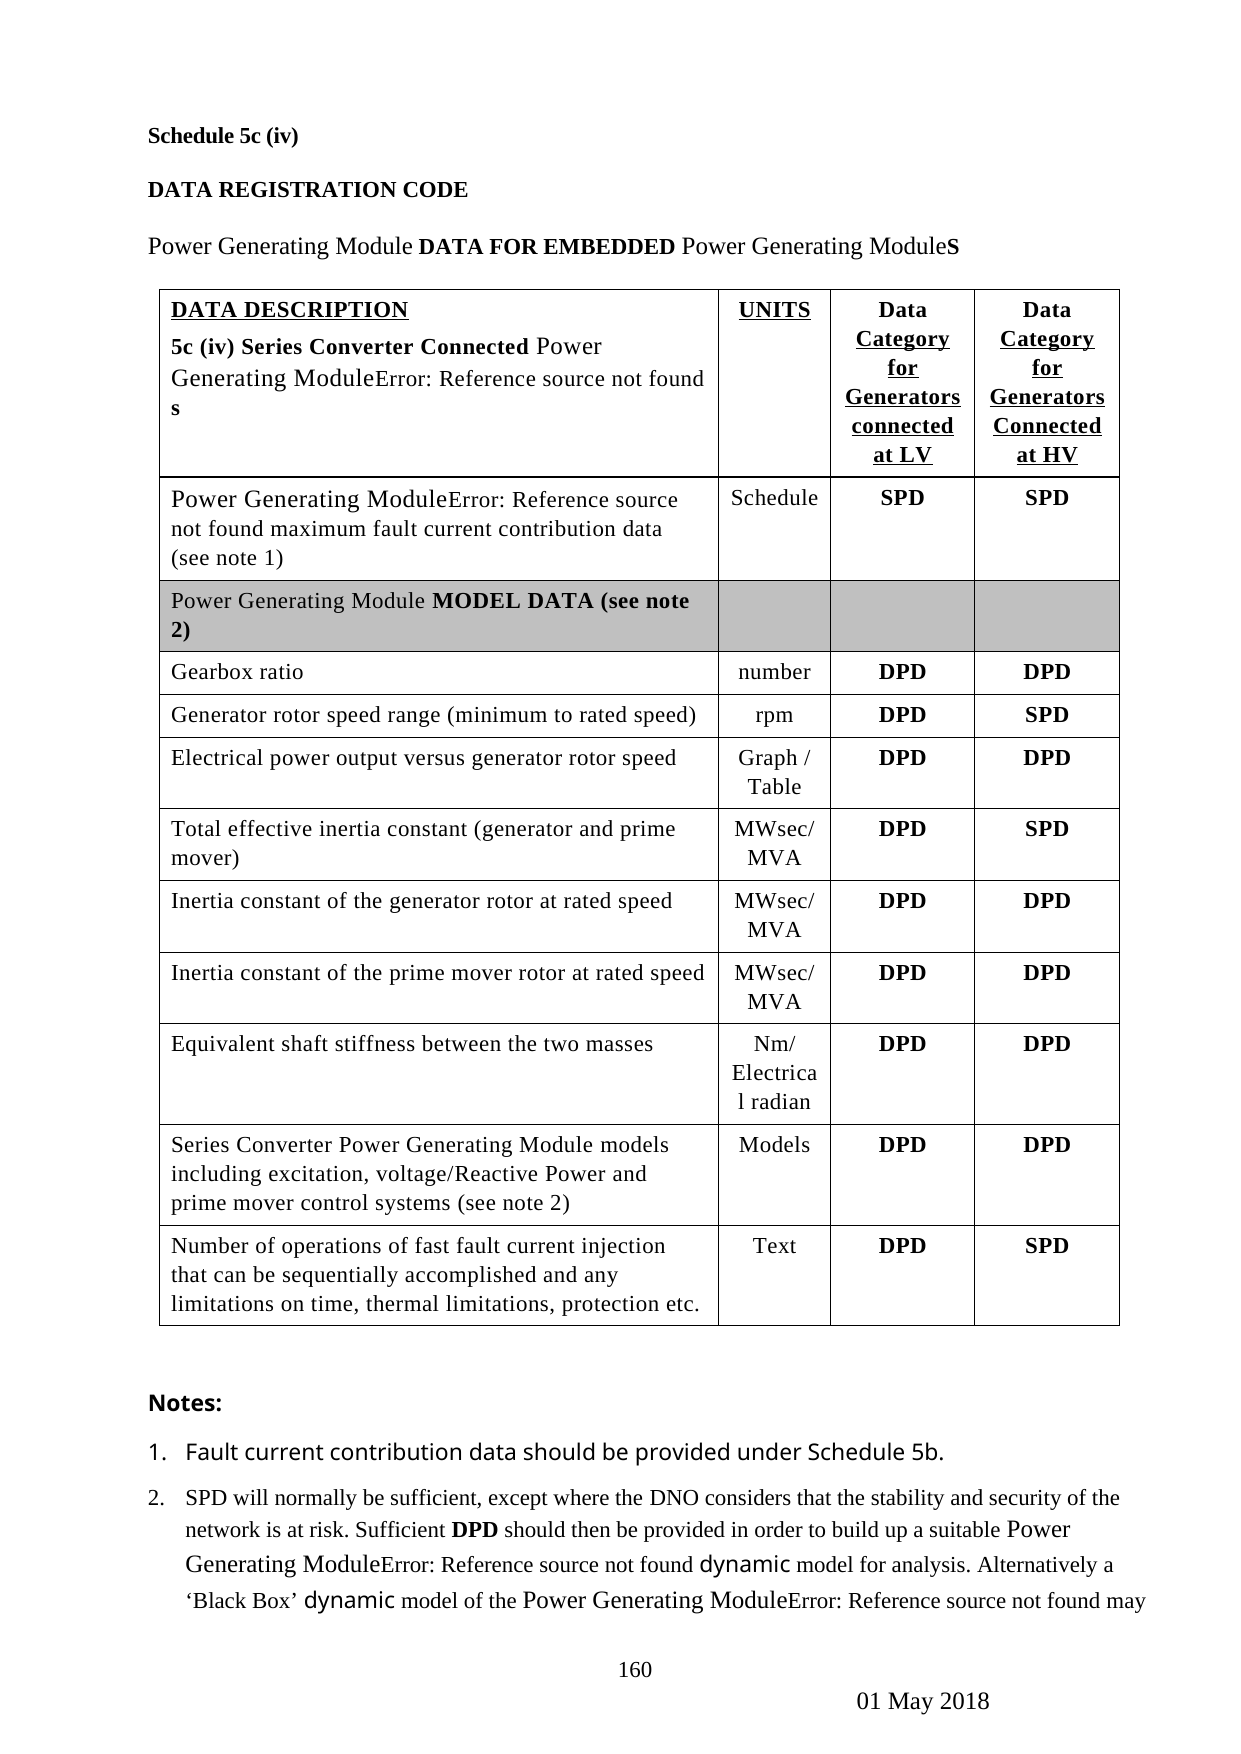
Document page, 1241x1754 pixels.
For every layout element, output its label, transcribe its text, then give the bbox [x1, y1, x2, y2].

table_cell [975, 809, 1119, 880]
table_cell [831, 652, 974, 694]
text Power Generating Module FOR EMBEDDED Power Generating ModuleS [148, 231, 1122, 260]
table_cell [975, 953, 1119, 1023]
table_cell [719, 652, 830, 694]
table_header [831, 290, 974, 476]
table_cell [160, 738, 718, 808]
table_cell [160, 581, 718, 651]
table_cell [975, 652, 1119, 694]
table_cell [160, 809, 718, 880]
text REGISTRATION CODE [148, 176, 1122, 202]
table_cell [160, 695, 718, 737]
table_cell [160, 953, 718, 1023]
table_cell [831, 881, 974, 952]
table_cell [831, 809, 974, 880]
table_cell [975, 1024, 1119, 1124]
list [148, 1484, 1153, 1615]
subtitle Schedule 5c (iv) [148, 123, 1122, 149]
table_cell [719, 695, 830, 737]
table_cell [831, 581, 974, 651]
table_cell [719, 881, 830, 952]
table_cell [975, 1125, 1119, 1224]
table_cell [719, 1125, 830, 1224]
text Notes: [148, 1387, 1153, 1418]
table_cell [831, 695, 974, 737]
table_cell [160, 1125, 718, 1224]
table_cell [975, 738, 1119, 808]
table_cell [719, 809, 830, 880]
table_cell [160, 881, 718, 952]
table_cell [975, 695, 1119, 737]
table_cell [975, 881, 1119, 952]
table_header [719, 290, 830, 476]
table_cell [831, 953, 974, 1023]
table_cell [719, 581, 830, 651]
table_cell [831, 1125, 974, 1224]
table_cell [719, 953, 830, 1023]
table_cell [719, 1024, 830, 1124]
list Fault current contribution data should be provided under Schedule 5b. [148, 1436, 1153, 1467]
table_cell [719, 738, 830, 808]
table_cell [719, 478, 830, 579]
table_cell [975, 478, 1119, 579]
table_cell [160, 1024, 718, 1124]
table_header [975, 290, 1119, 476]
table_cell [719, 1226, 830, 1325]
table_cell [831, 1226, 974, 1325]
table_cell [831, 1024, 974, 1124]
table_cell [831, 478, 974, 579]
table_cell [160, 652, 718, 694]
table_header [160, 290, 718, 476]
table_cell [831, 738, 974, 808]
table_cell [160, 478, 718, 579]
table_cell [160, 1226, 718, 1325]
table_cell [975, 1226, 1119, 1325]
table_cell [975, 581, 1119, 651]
